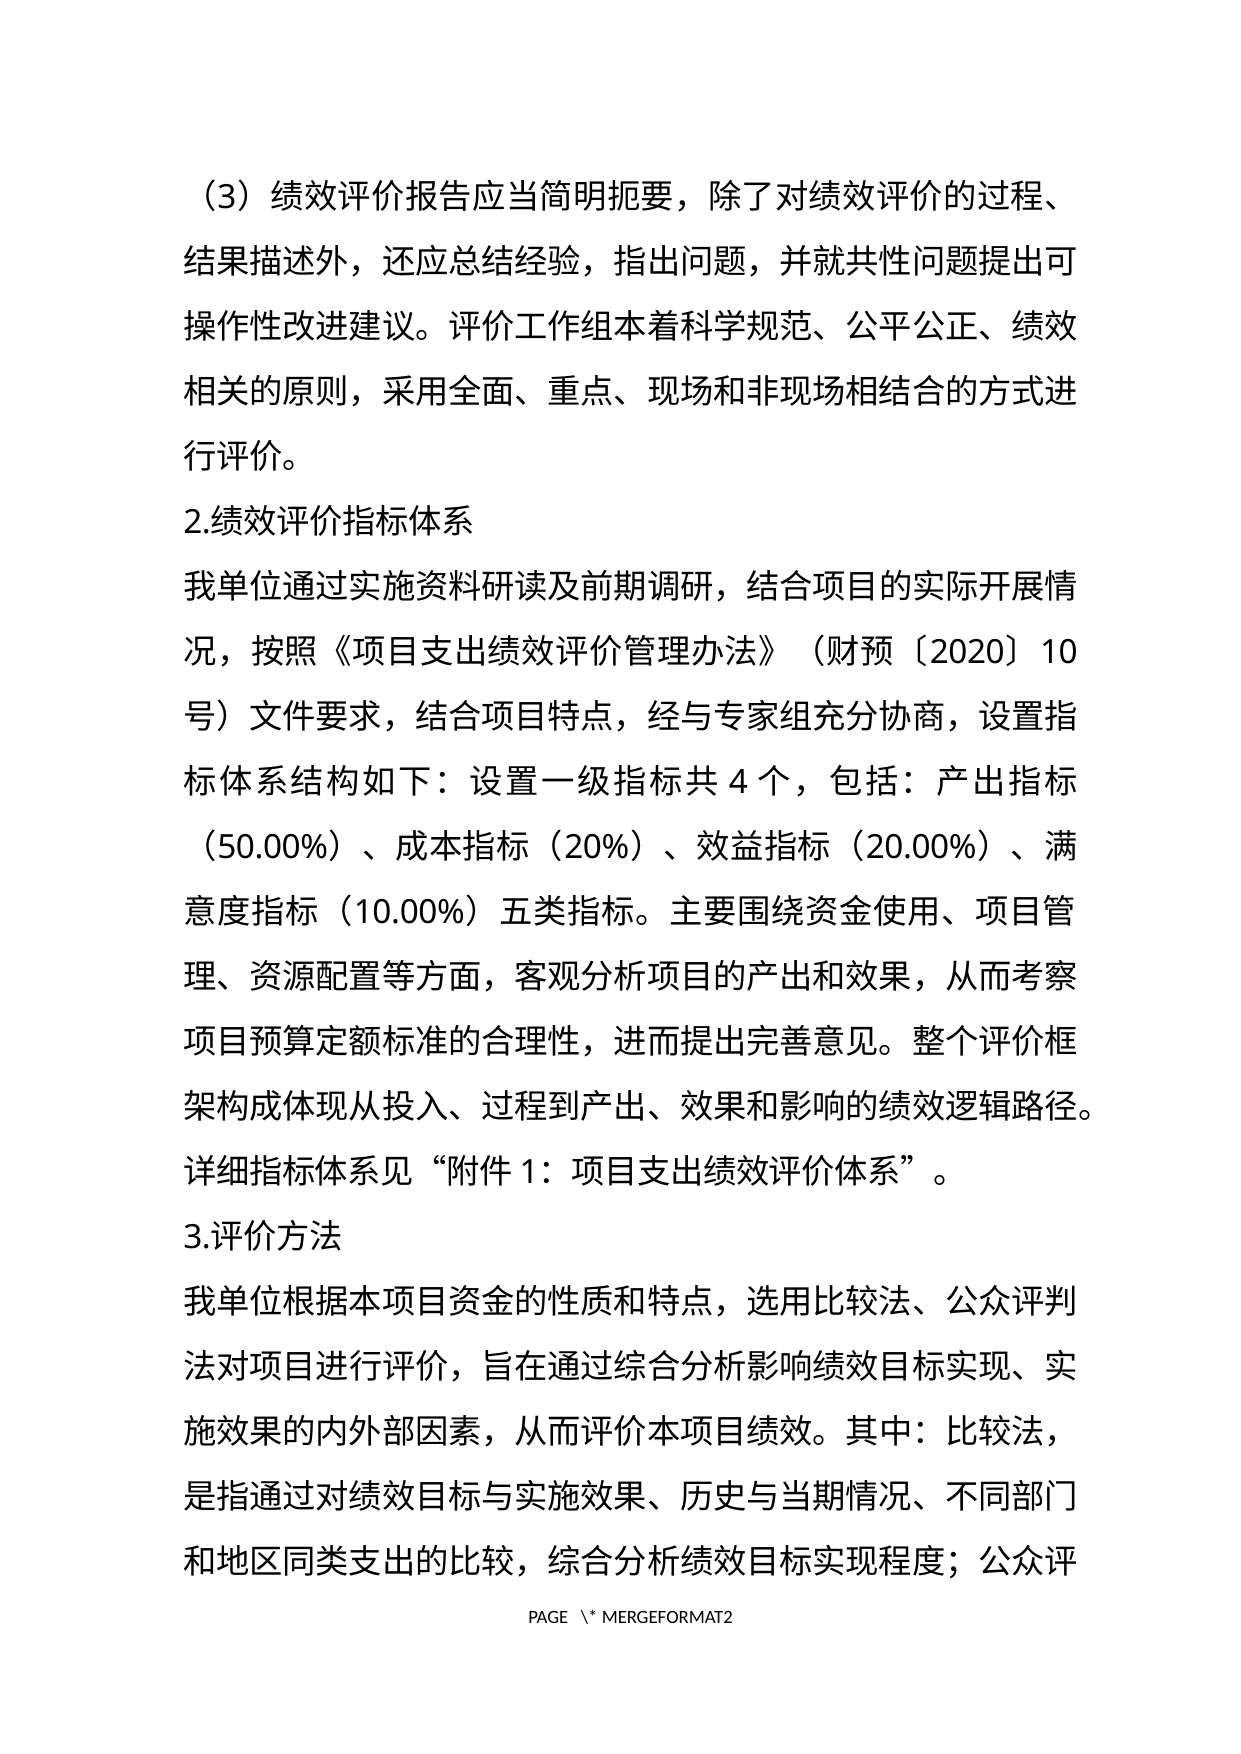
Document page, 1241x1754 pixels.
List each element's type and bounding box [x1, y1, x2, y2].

text [183, 162, 1078, 1592]
